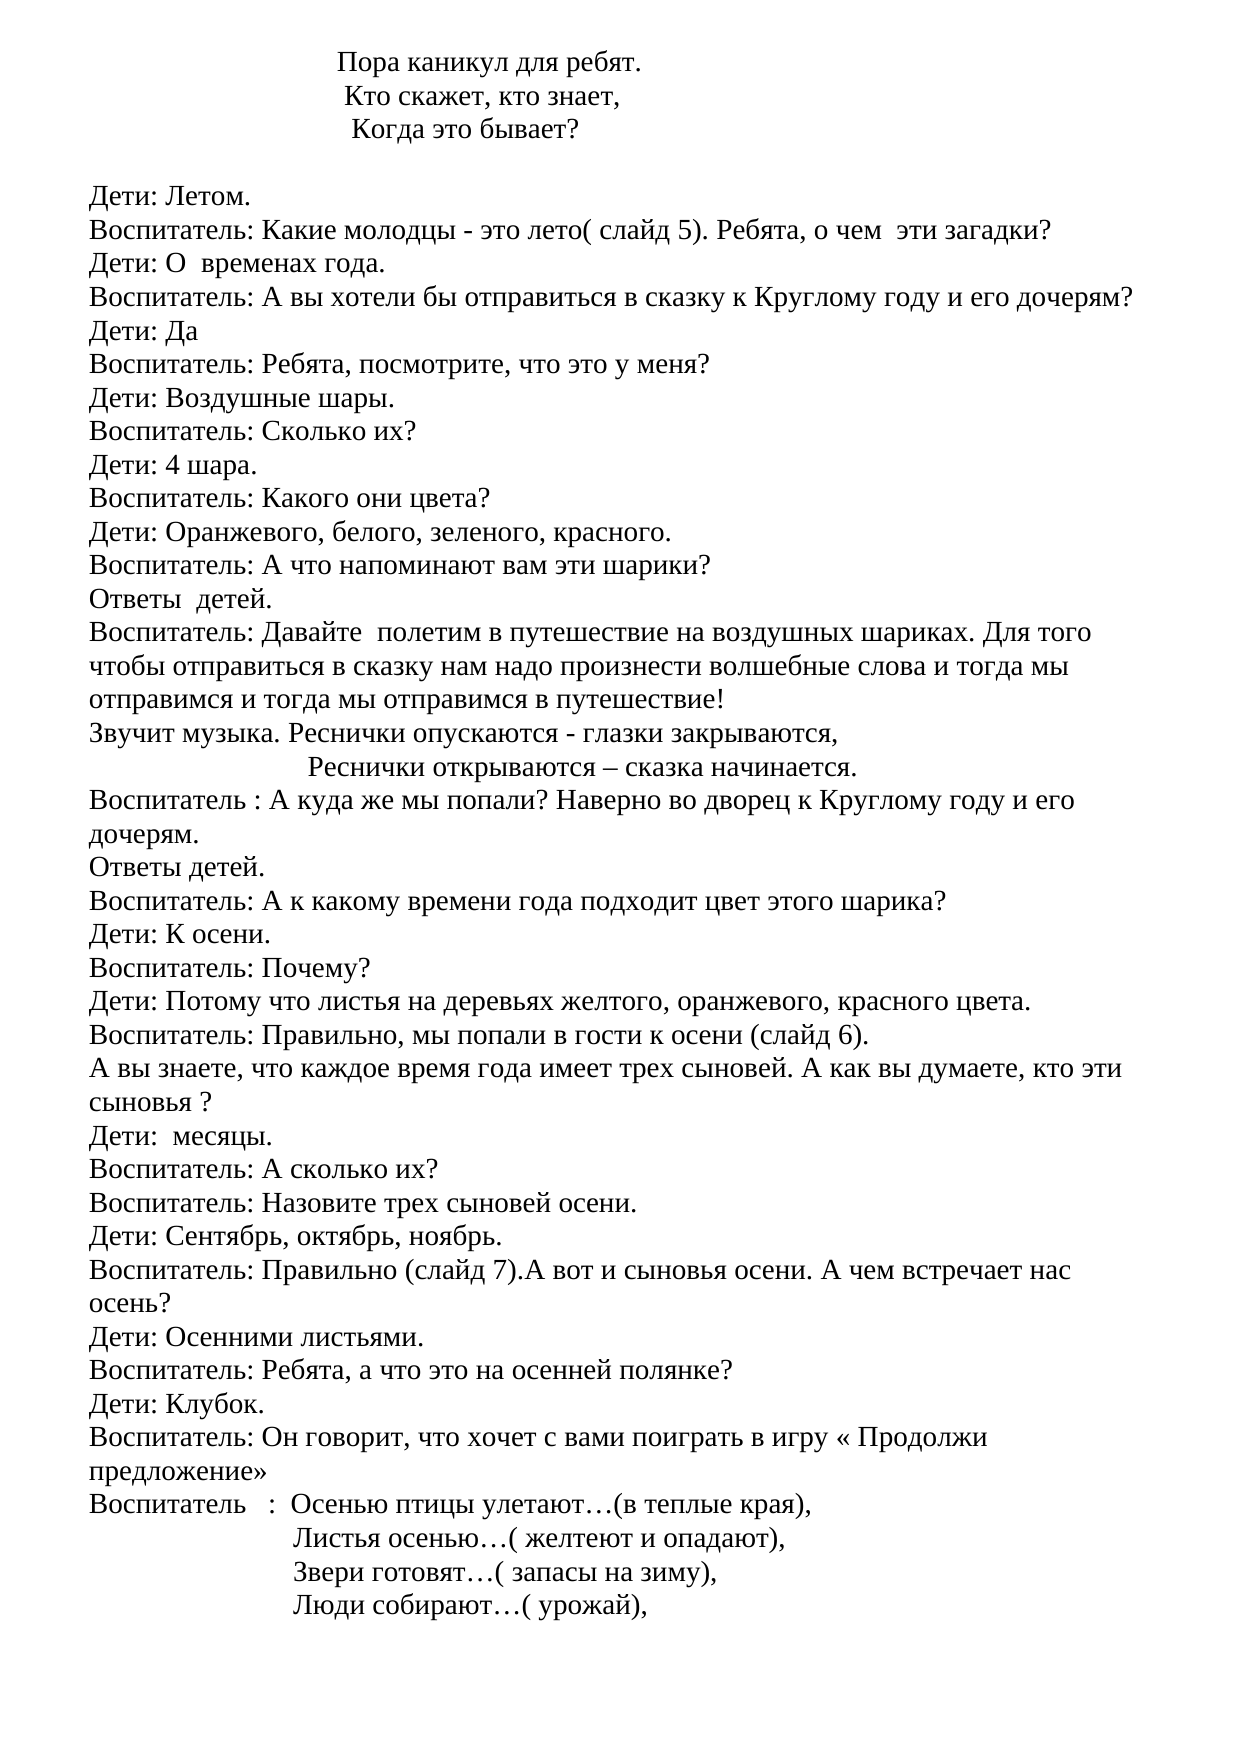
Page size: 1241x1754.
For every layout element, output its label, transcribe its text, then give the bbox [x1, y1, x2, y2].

text Дети: К осени. [89, 916, 1152, 950]
text Пора каникул для ребят. [89, 44, 1152, 78]
text Дети: Потому что листья на деревьях желтого, оранжевого, красного цвета. [89, 983, 1152, 1017]
text Дети: Да [89, 313, 1152, 346]
text Воспитатель: А сколько их? [89, 1151, 1152, 1185]
text Дети: О временах года. [89, 246, 1152, 279]
text Воспитатель: Правильно, мы попали в гости к осени (слайд 6). [89, 1017, 1152, 1051]
text Дети: Летом. [89, 178, 1152, 212]
text Воспитатель: Ребята, посмотрите, что это у меня? [89, 346, 1152, 380]
text Дети: Сентябрь, октябрь, ноябрь. [89, 1218, 1152, 1252]
text Люди собирают…( урожай), [89, 1587, 1152, 1621]
text Дети: Клубок. [89, 1386, 1152, 1419]
text Воспитатель: Давайте полетим в путешествие на воздушных шариках. Для того чтобы отправиться в сказку нам надо произнести волшебные слова и тогда мы отправимся и тогда мы отправимся в путешествие! [89, 614, 1152, 715]
text А вы знаете, что каждое время года имеет трех сыновей. А как вы думаете, кто эти сыновья ? [89, 1051, 1152, 1118]
text Воспитатель: Сколько их? [89, 413, 1152, 447]
text Дети: месяцы. [89, 1118, 1152, 1151]
text Кто скажет, кто знает, [89, 78, 1152, 111]
text Ответы детей. [89, 581, 1152, 614]
text Воспитатель: Почему? [89, 950, 1152, 983]
text Воспитатель: А что напоминают вам эти шарики? [89, 547, 1152, 581]
text Воспитатель: Ребята, а что это на осенней полянке? [89, 1352, 1152, 1386]
text Звучит музыка. Реснички опускаются - глазки закрываются, [89, 715, 1152, 749]
text Когда это бывает? [89, 111, 1152, 145]
text Воспитатель: Назовите трех сыновей осени. [89, 1185, 1152, 1218]
text Воспитатель: Какие молодцы - это лето( слайд 5). Ребята, о чем эти загадки? [89, 212, 1152, 246]
text Воспитатель: А вы хотели бы отправиться в сказку к Круглому году и его дочерям? [89, 279, 1152, 313]
text Воспитатель: Он говорит, что хочет с вами поиграть в игру « Продолжи предложение» [89, 1419, 1152, 1487]
text Реснички открываются – сказка начинается. [89, 749, 1152, 782]
text Ответы детей. [89, 849, 1152, 883]
text Листья осенью…( желтеют и опадают), [89, 1520, 1152, 1554]
text Дети: 4 шара. [89, 447, 1152, 480]
text Звери готовят…( запасы на зиму), [89, 1554, 1152, 1587]
text Дети: Осенними листьями. [89, 1319, 1152, 1352]
text Воспитатель: Правильно (слайд 7).А вот и сыновья осени. А чем встречает нас осень? [89, 1252, 1152, 1319]
text Дети: Оранжевого, белого, зеленого, красного. [89, 514, 1152, 547]
text Дети: Воздушные шары. [89, 380, 1152, 413]
text Воспитатель : А куда же мы попали? Наверно во дворец к Круглому году и его дочерям. [89, 782, 1152, 849]
text Воспитатель : Осенью птицы улетают…(в теплые края), [89, 1487, 1152, 1520]
text Воспитатель: Какого они цвета? [89, 480, 1152, 514]
text Воспитатель: А к какому времени года подходит цвет этого шарика? [89, 883, 1152, 916]
